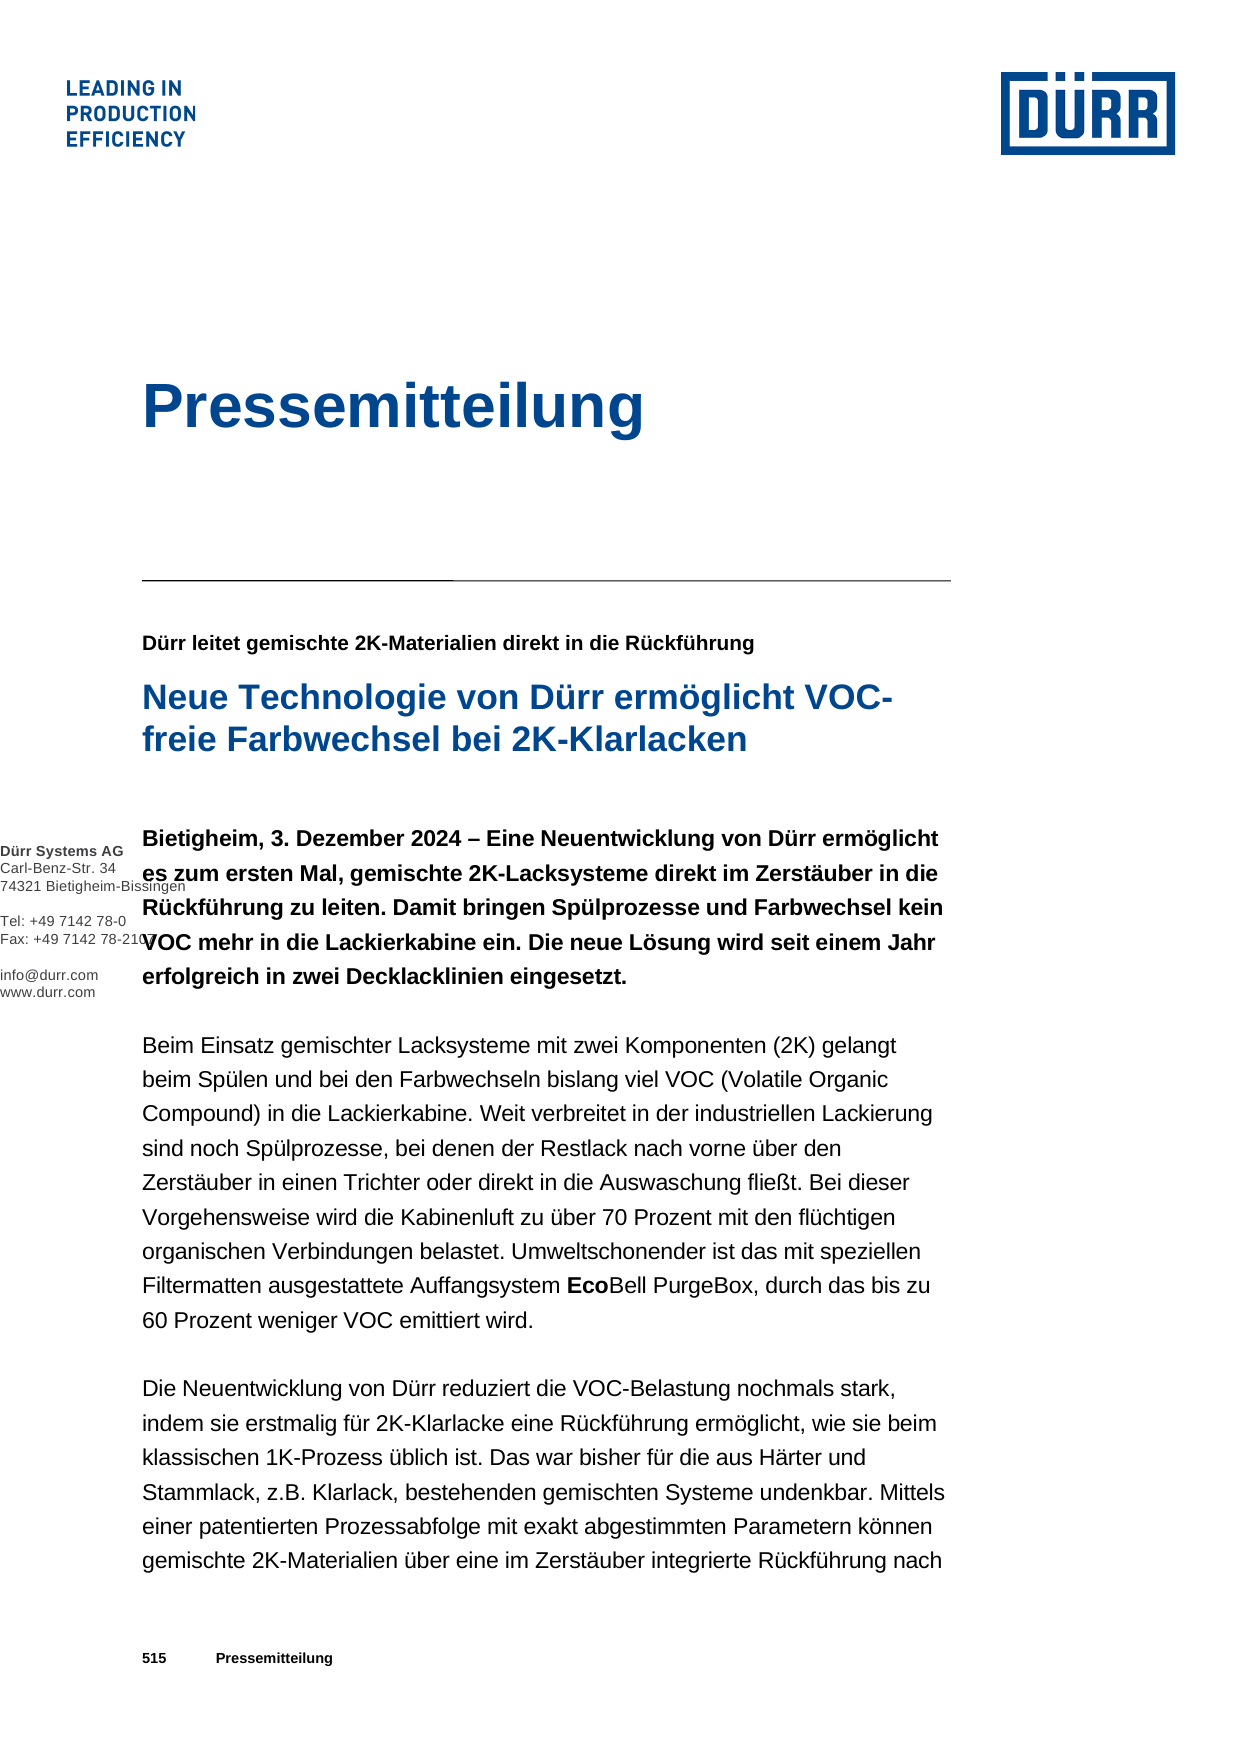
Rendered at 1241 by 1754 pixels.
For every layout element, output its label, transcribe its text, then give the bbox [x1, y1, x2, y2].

picture [1001, 72, 1175, 155]
text Neue Technologie von Dürr ermöglicht VOC-freie Farbwechsel bei 2K-Klarlacken [142, 676, 951, 759]
text Dürr leitet gemischte 2K-Materialien direkt in die Rückführung [142, 628, 951, 655]
picture [67, 80, 196, 147]
text Beim Einsatz gemischter Lacksysteme mit zwei Komponenten (2K) gelangt beim Spülen und bei den Farbwechseln bislang viel VOC (Volatile Organic Compound) in die Lackierkabine. Weit verbreitet in der industriellen Lackierung sind noch Spülprozesse, bei denen der Restlack nach vorne über den Zerstäuber in einen Trichter oder direkt in die Auswaschung fließt. Bei dieser Vorgehensweise wird die Kabinenluft zu über 70 Prozent mit den flüchtigen organischen Verbindungen belastet. Umweltschonender ist das mit speziellen Filtermatten ausgestattete Auffangsystem EcoBell PurgeBox, durch das bis zu 60 Prozent weniger VOC emittiert wird. [142, 1023, 951, 1333]
text Pressemitteilung [142, 366, 951, 441]
text Bietigheim, 3. Dezember 2024 – Eine Neuentwicklung von Dürr ermöglicht es zum ersten Mal, gemischte 2K-Lacksysteme direkt im Zerstäuber in die Rückführung zu leiten. Damit bringen Spülprozesse und Farbwechsel kein VOC mehr in die Lackierkabine ein. Die neue Lösung wird seit einem Jahr erfolgreich in zwei Decklacklinien eingesetzt. [142, 817, 951, 989]
